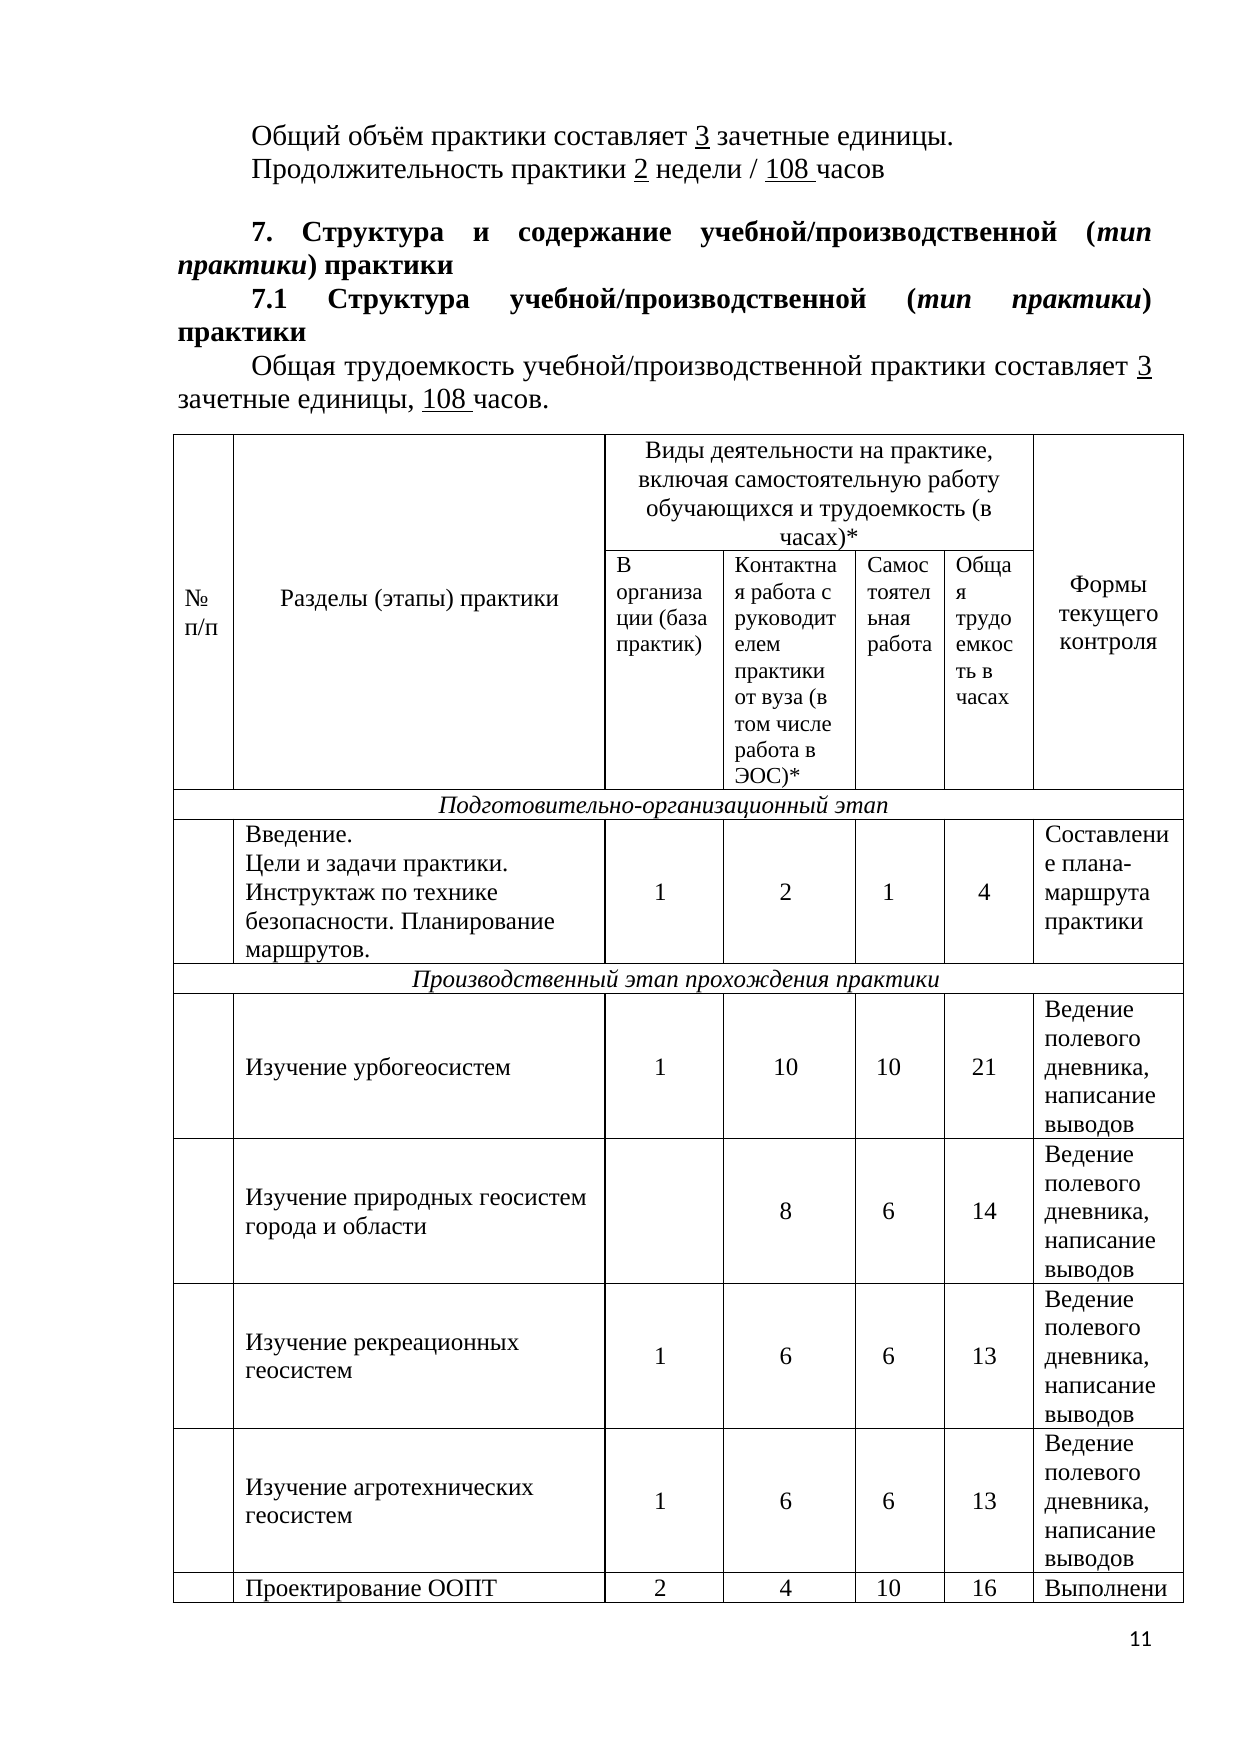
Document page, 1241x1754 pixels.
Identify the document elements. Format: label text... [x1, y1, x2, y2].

table_cell 10 [856, 1573, 944, 1602]
table_cell 6 [856, 1429, 944, 1572]
table_cell 6 [724, 1429, 855, 1572]
table_cell [174, 1284, 233, 1427]
table_cell 10 [856, 994, 944, 1138]
table_cell Изучение агротехнических геосистем [234, 1429, 604, 1572]
table_cell 13 [945, 1284, 1033, 1427]
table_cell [1034, 1573, 1183, 1602]
text 7.1 Структура учебной/производственной (тип практики) практики [177, 281, 1152, 348]
table_cell 4 [945, 820, 1033, 963]
table_cell 13 [945, 1429, 1033, 1572]
table_cell 2 [724, 820, 855, 963]
text 7. Структура и содержание учебной/производственной (тип практики) практики [177, 214, 1152, 281]
table_cell 6 [856, 1139, 944, 1283]
table_header Разделы (этапы) практики [234, 435, 604, 789]
table_cell 6 [856, 1284, 944, 1427]
table_cell 8 [724, 1139, 855, 1283]
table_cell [1034, 1429, 1183, 1572]
table_header № п/п [174, 435, 233, 789]
table_cell 1 [856, 820, 944, 963]
table_cell [174, 820, 233, 963]
table_cell Изучение урбогеосистем [234, 994, 604, 1138]
table_cell [174, 994, 233, 1138]
table_cell [174, 1429, 233, 1572]
table_cell Общая трудоемкость в часах [945, 551, 1033, 789]
table_cell 1 [606, 820, 723, 963]
table_cell Самостоятельная работа [856, 551, 944, 789]
table_header Формы текущего контроля [1034, 435, 1183, 789]
table_cell 1 [606, 994, 723, 1138]
table_cell [174, 1573, 233, 1602]
table_cell Составление плана-маршрута практики [1034, 820, 1183, 963]
table_cell 2 [606, 1573, 723, 1602]
table_cell 14 [945, 1139, 1033, 1283]
text Общий объём практики составляет 3 зачетные единицы. [177, 118, 1152, 152]
table_cell [174, 1139, 233, 1283]
table_cell Изучение природных геосистем города и области [234, 1139, 604, 1283]
table_cell Проектирование ООПТ [234, 1573, 604, 1602]
table_cell Контактная работа с руководителем практики от вуза (в том числе работа в ЭОС)* [724, 551, 855, 789]
table_header Виды деятельности на практике, включая самостоятельную работу обучающихся и трудоемкость (в часах)* [606, 435, 1033, 550]
table_cell Ведение полевого дневника, написание выводов [1034, 1139, 1183, 1283]
table_cell Подготовительно-организационный этап [174, 790, 1183, 818]
table_cell 16 [945, 1573, 1033, 1602]
table_cell Введение. Цели и задачи практики. Инструктаж по технике безопасности. Планирование маршрутов. [234, 820, 604, 963]
table_cell Ведение полевого дневника, написание выводов [1034, 994, 1183, 1138]
table_cell [606, 1139, 723, 1283]
table_cell 21 [945, 994, 1033, 1138]
table_cell 4 [724, 1573, 855, 1602]
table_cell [1034, 1284, 1183, 1427]
text Общая трудоемкость учебной/производственной практики составляет 3 зачетные единицы, 108 часов. [177, 348, 1152, 415]
table_cell 6 [724, 1284, 855, 1427]
table_cell В организации (база практик) [606, 551, 723, 789]
table_cell Изучение рекреационных геосистем [234, 1284, 604, 1427]
table_cell 10 [724, 994, 855, 1138]
table_cell 1 [606, 1429, 723, 1572]
table_cell 1 [606, 1284, 723, 1427]
text Продолжительность практики 2 недели / 108 часов [177, 152, 1152, 185]
table_cell Производственный этап прохождения практики [174, 964, 1183, 993]
